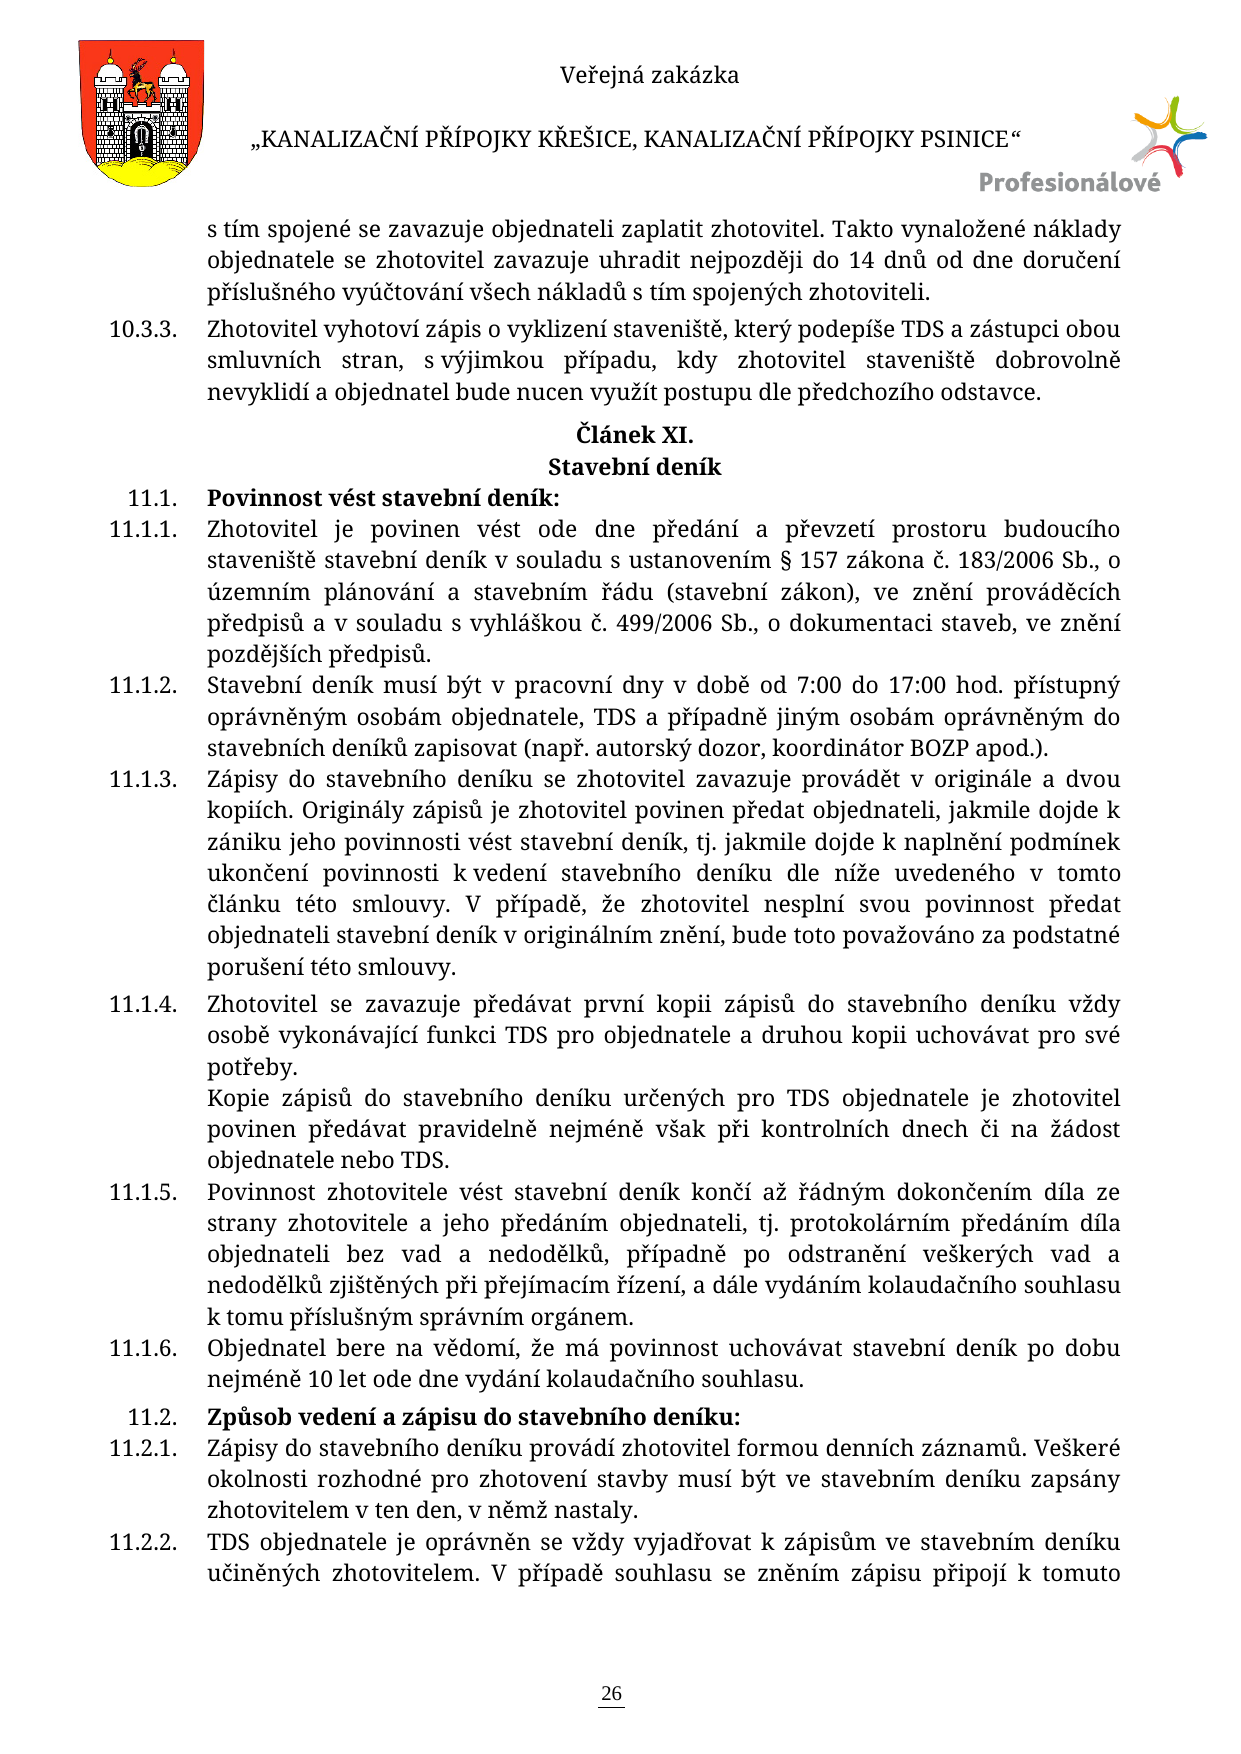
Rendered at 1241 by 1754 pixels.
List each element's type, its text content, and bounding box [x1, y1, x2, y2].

list Zápisy do stavebního deníku provádí zhotovitel formou denních záznamů. Veškeré okolnosti rozhodné pro zhotovení stavby musí být ve stavebním deníku zapsány zhotovitelem v ten den, v němž nastaly. [177, 1432, 1122, 1526]
list Stavební deník musí být v pracovní dny v době od 7:00 do 17:00 hod. přístupný oprávněným osobám objednatele, TDS a případně jiným osobám oprávněným do stavebních deníků zapisovat (např. autorský dozor, koordinátor BOZP apod.). [177, 669, 1122, 763]
text Stavební deník [148, 451, 1122, 482]
list Povinnost vést stavební deník: [177, 482, 1122, 513]
list Zápisy do stavebního deníku se zhotovitel zavazuje provádět v originále a dvou kopiích. Originály zápisů je zhotovitel povinen předat objednateli, jakmile dojde k zániku jeho povinnosti vést stavební deník, tj. jakmile dojde k naplnění podmínek ukončení povinnosti k vedení stavebního deníku dle níže uvedeného v tomto článku této smlouvy. V případě, že zhotovitel nesplní svou povinnost předat objednateli stavební deník v originálním znění, bude toto považováno za podstatné porušení této smlouvy. [177, 763, 1122, 982]
list Kopie zápisů do stavebního deníku určených pro TDS objednatele je zhotovitel povinen předávat pravidelně nejméně však při kontrolních dnech či na žádost objednatele nebo TDS. [207, 1082, 1122, 1176]
list Objednatel bere na vědomí, že má povinnost uchovávat stavební deník po dobu nejméně 10 let ode dne vydání kolaudačního souhlasu. [177, 1332, 1122, 1394]
text Článek XI. [148, 419, 1122, 451]
list Zhotovitel je povinen vést ode dne předání a převzetí prostoru budoucího staveniště stavební deník v souladu s ustanovením § 157 zákona č. 183/2006 Sb., o územním plánování a stavebním řádu (stavební zákon), ve znění prováděcích předpisů a v souladu s vyhláškou č. 499/2006 Sb., o dokumentaci staveb, ve znění pozdějších předpisů. [177, 513, 1122, 669]
list Povinnost zhotovitele vést stavební deník končí až řádným dokončením díla ze strany zhotovitele a jeho předáním objednateli, tj. protokolárním předáním díla objednateli bez vad a nedodělků, případně po odstranění veškerých vad a nedodělků zjištěných při přejímacím řízení, a dále vydáním kolaudačního souhlasu k tomu příslušným správním orgánem. [177, 1176, 1122, 1332]
list Zhotovitel se zavazuje předávat první kopii zápisů do stavebního deníku vždy osobě vykonávající funkci TDS pro objednatele a druhou kopii uchovávat pro své potřeby. [177, 988, 1122, 1082]
list Způsob vedení a zápisu do stavebního deníku: [177, 1401, 1122, 1432]
list Zhotovitel vyhotoví zápis o vyklizení staveniště, který podepíše TDS a zástupci obou smluvních stran, s výjimkou případu, kdy zhotovitel staveniště dobrovolně nevyklidí a objednatel bude nucen využít postupu dle předchozího odstavce. [177, 313, 1122, 407]
picture [962, 82, 1220, 212]
picture [78, 40, 205, 187]
